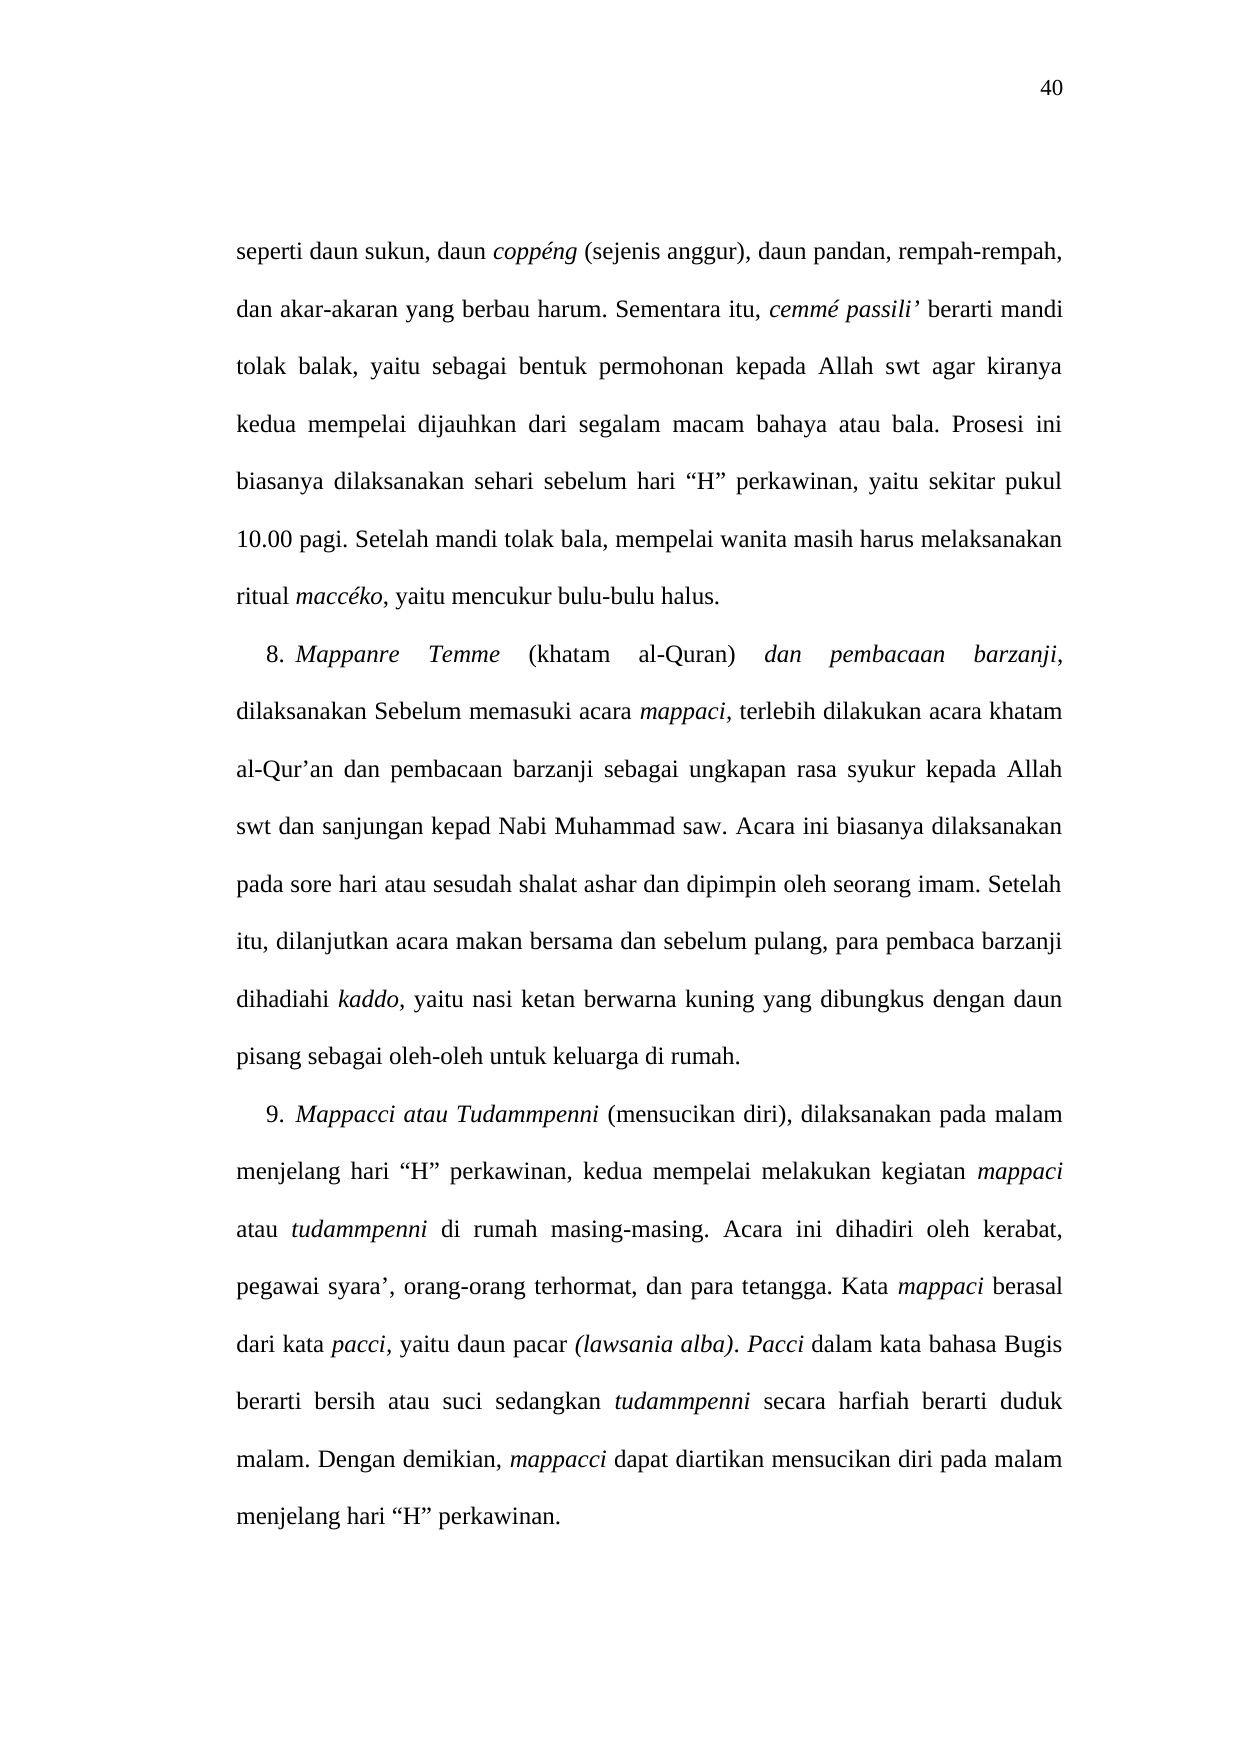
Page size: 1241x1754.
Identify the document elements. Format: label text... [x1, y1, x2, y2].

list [236, 236, 1063, 610]
list Mappacci atau Tudammpenni (mensucikan diri), dilaksanakan pada malam menjelang hari “H” perkawinan, kedua mempelai melakukan kegiatan mappaci atau tudammpenni di rumah masing-masing. Acara ini dihadiri oleh kerabat, pegawai syara’, orang-orang terhormat, dan para tetangga. Kata mappaci berasal dari kata pacci, yaitu daun pacar (lawsania alba). Pacci dalam kata bahasa Bugis berarti bersih atau suci sedangkan tudammpenni secara harfiah berarti duduk malam. Dengan demikian, mappacci dapat diartikan mensucikan diri pada malam menjelang hari “H” perkawinan. [236, 1099, 1063, 1530]
list Mappanre Temme (khatam al-Quran) dan pembacaan barzanji, dilaksanakan Sebelum memasuki acara mappaci, terlebih dilakukan acara khatam al-Qur’an dan pembacaan barzanji sebagai ungkapan rasa syukur kepada Allah swt dan sanjungan kepad Nabi Muhammad saw. Acara ini biasanya dilaksanakan pada sore hari atau sesudah shalat ashar dan dipimpin oleh seorang imam. Setelah itu, dilanjutkan acara makan bersama dan sebelum pulang, para pembaca barzanji dihadiahi kaddo, yaitu nasi ketan berwarna kuning yang dibungkus dengan daun pisang sebagai oleh-oleh untuk keluarga di rumah. [236, 639, 1063, 1070]
